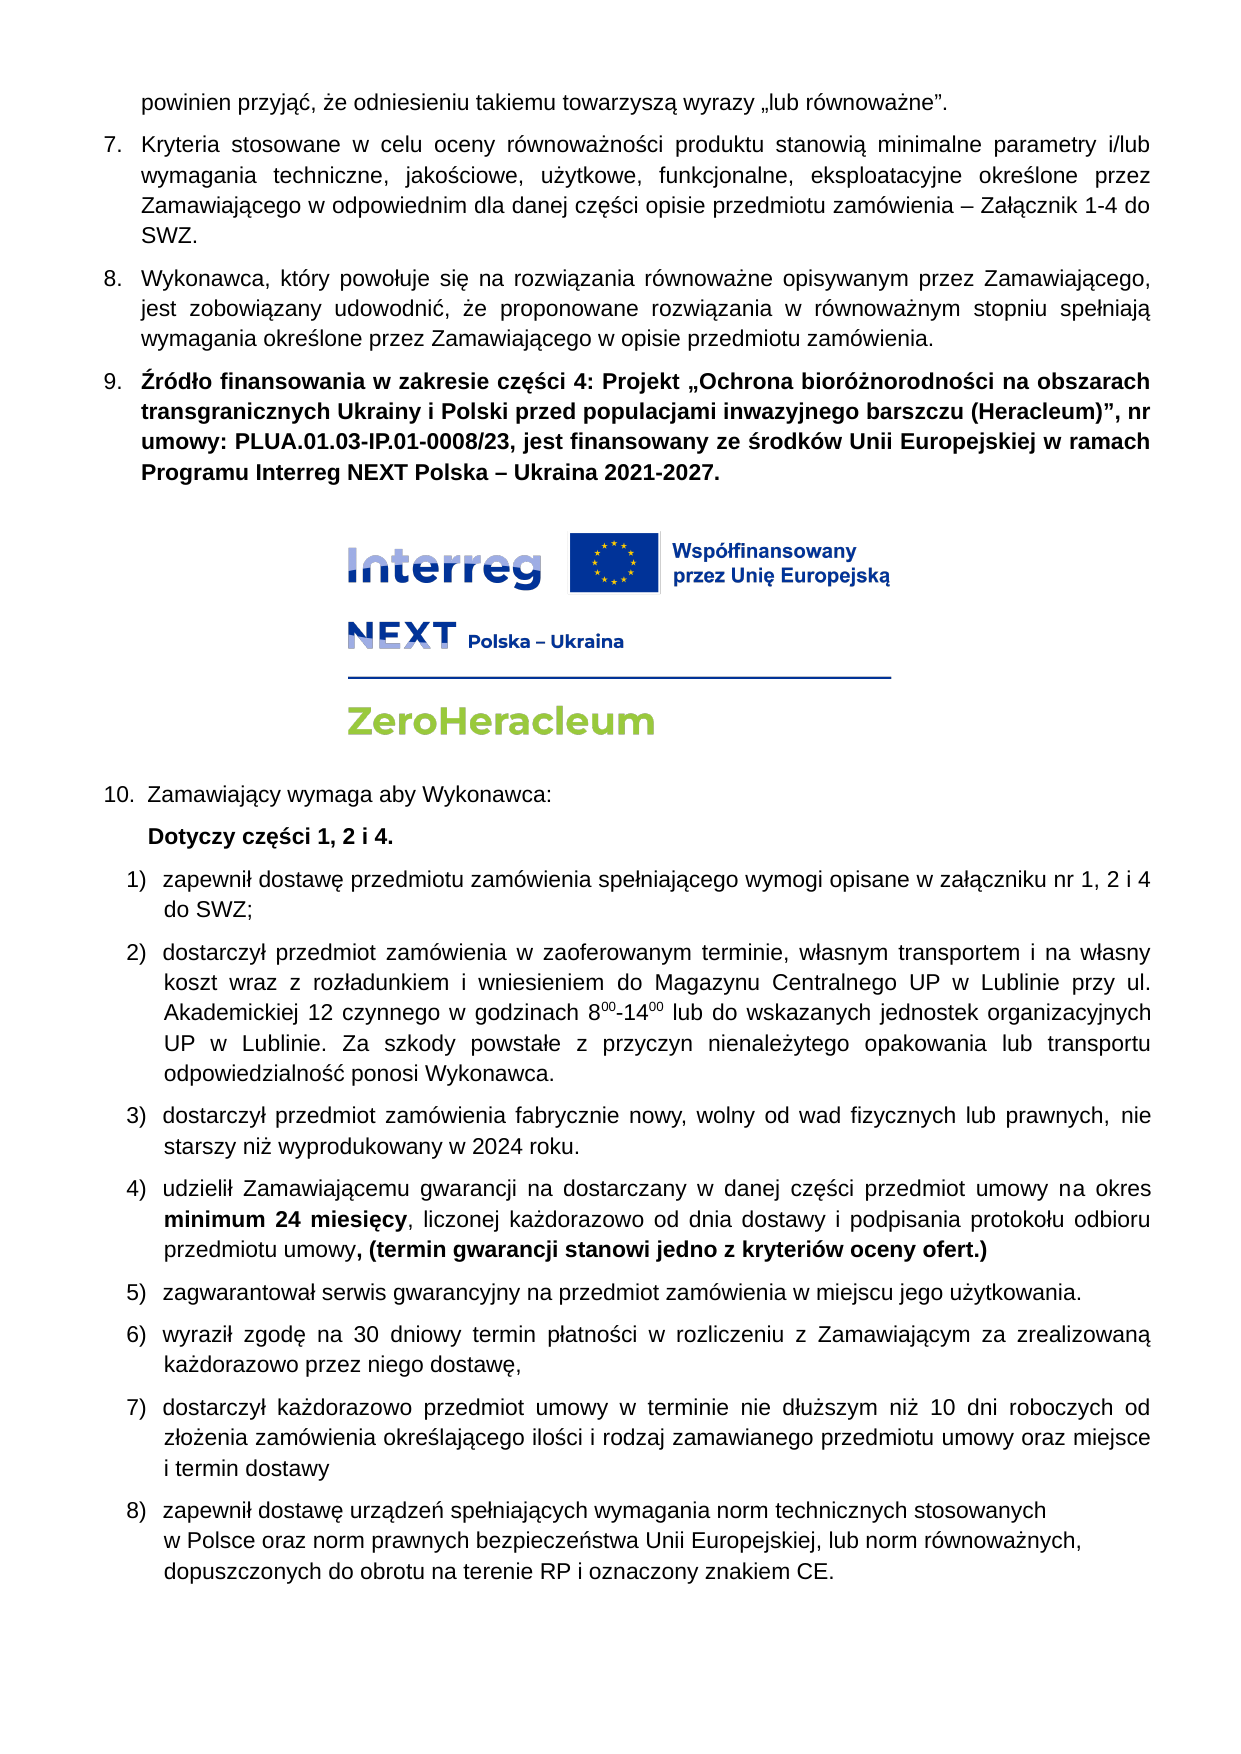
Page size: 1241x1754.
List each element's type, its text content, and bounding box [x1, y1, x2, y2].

picture [348, 531, 893, 763]
list Źródło finansowania w zakresie części 4: Projekt „Ochrona bioróżnorodności na obszarach transgranicznych Ukrainy i Polski przed populacjami inwazyjnego barszczu (Heracleum)”, nr umowy: PLUA.01.03-IP.01-0008/23, jest finansowany ze środków Unii Europejskiej w ramach Programu Interreg NEXT Polska – Ukraina 2021-2027. [103, 368, 1152, 485]
list dostarczył przedmiot zamówienia fabrycznie nowy, wolny od wad fizycznych lub prawnych, nie starszy niż wyprodukowany w 2024 roku. [126, 1102, 1152, 1159]
list zagwarantował serwis gwarancyjny na przedmiot zamówienia w miejscu jego użytkowania. [126, 1278, 1152, 1305]
text Dotyczy części 1, 2 i 4. [148, 823, 1152, 850]
list zapewnił dostawę przedmiotu zamówienia spełniającego wymogi opisane w załączniku nr 1, 2 i 4 do SWZ; [126, 866, 1152, 923]
list udzielił Zamawiającemu gwarancji na dostarczany w danej części przedmiot umowy na okres minimum 24 miesięcy, liczonej każdorazowo od dnia dostawy i podpisania protokołu odbioru przedmiotu umowy, (termin gwarancji stanowi jedno z kryteriów oceny ofert.) [126, 1175, 1152, 1262]
list dostarczył przedmiot zamówienia w zaoferowanym terminie, własnym transportem i na własny koszt wraz z rozładunkiem i wniesieniem do Magazynu Centralnego UP w Lublinie przy ul. Akademickiej 12 czynnego w godzinach 800-1400 lub do wskazanych jednostek organizacyjnych UP w Lublinie. Za szkody powstałe z przyczyn nienależytego opakowania lub transportu odpowiedzialność ponosi Wykonawca. [126, 939, 1152, 1086]
list dostarczył każdorazowo przedmiot umowy w terminie nie dłuższym niż 10 dni roboczych od złożenia zamówienia określającego ilości i rodzaj zamawianego przedmiotu umowy oraz miejsce i termin dostawy [126, 1394, 1152, 1481]
list Zamawiający wymaga aby Wykonawca: [103, 781, 1152, 807]
list Wykonawca, który powołuje się na rozwiązania równoważne opisywanym przez Zamawiającego, jest zobowiązany udowodnić, że proponowane rozwiązania w równoważnym stopniu spełniają wymagania określone przez Zamawiającego w opisie przedmiotu zamówienia. [103, 265, 1152, 351]
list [103, 89, 1152, 115]
list wyraził zgodę na 30 dniowy termin płatności w rozliczeniu z Zamawiającym za zrealizowaną każdorazowo przez niego dostawę, [126, 1321, 1152, 1378]
list Kryteria stosowane w celu oceny równoważności produktu stanowią minimalne parametry i/lub wymagania techniczne, jakościowe, użytkowe, funkcjonalne, eksploatacyjne określone przez Zamawiającego w odpowiednim dla danej części opisie przedmiotu zamówienia – Załącznik 1-4 do SWZ. [103, 131, 1152, 248]
list zapewnił dostawę urządzeń spełniających wymagania norm technicznych stosowanych w Polsce oraz norm prawnych bezpieczeństwa Unii Europejskiej, lub norm równoważnych, dopuszczonych do obrotu na terenie RP i oznaczony znakiem CE. [126, 1497, 1152, 1584]
